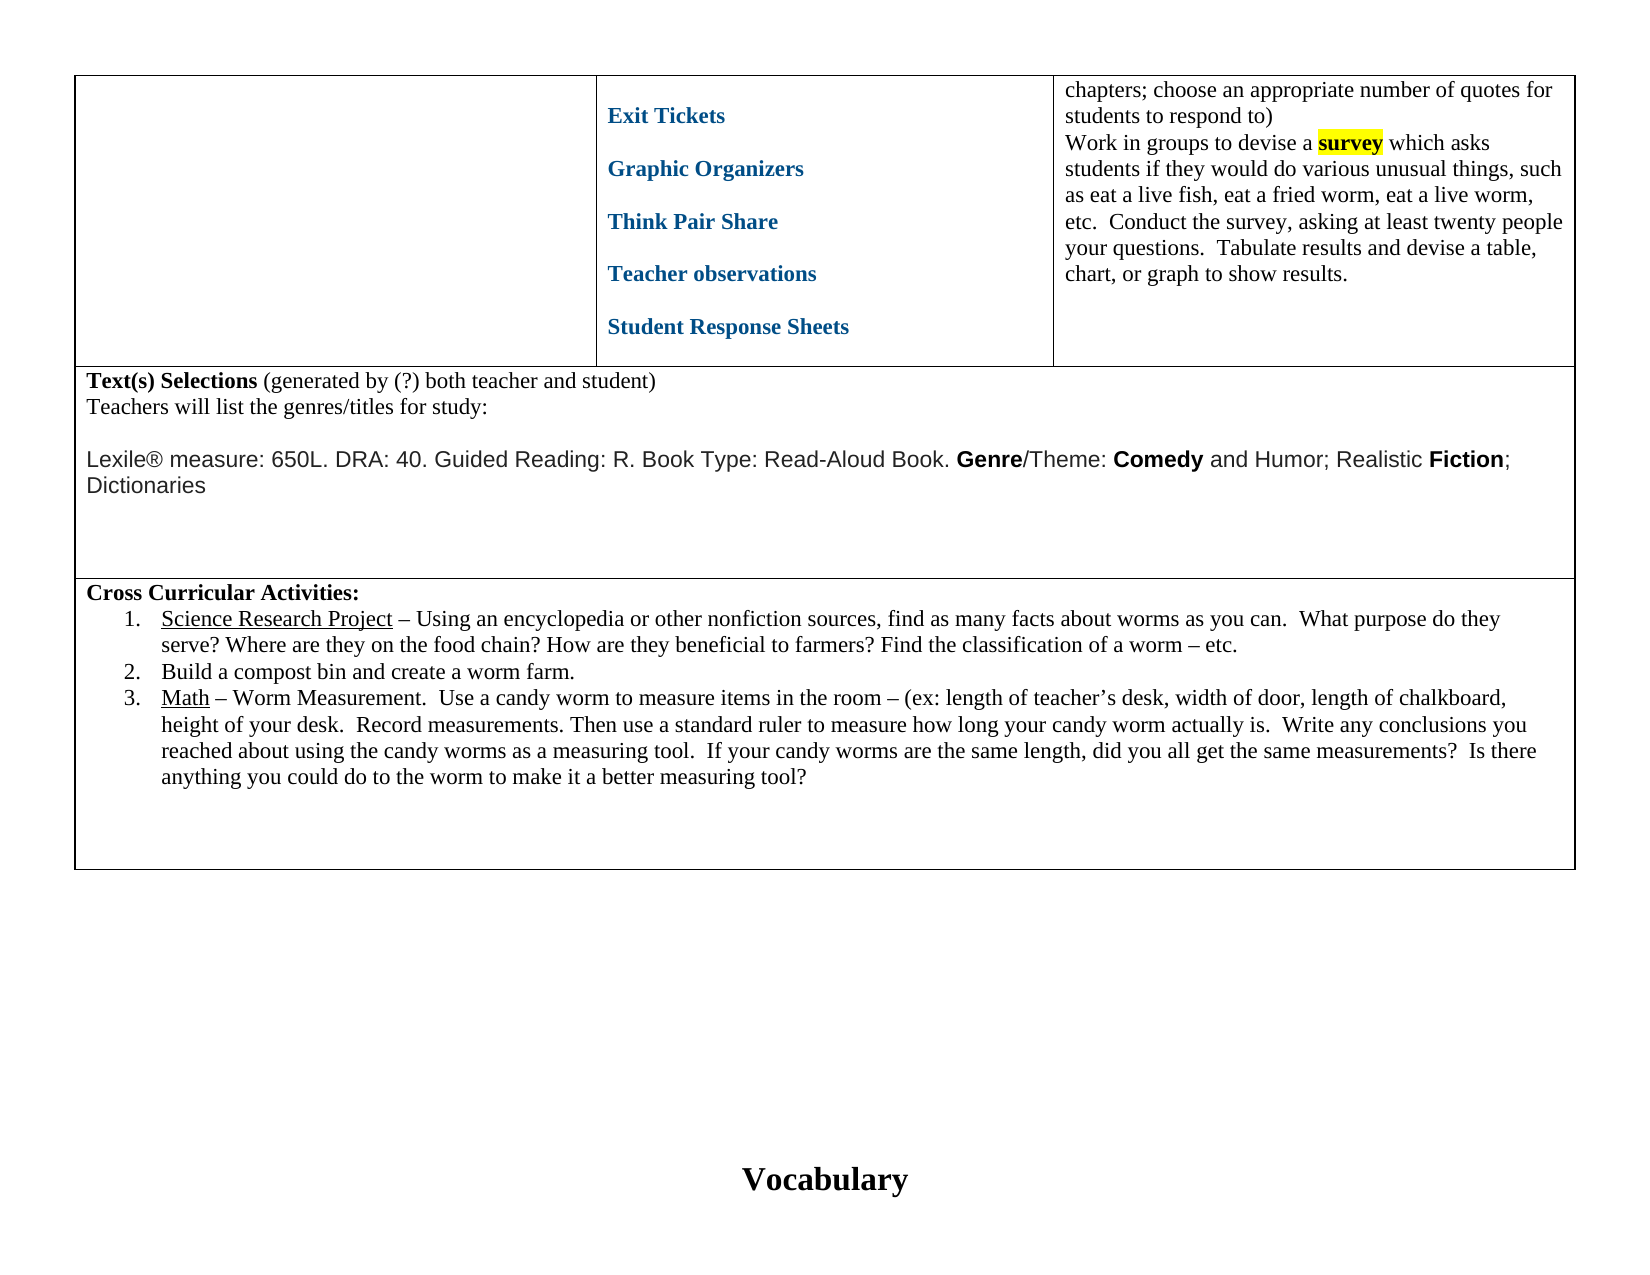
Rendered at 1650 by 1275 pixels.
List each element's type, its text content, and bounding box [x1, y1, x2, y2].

table_cell Cross Curricular Activities: Science Research Project – Using an encyclopedia or other nonfiction sources, find as many facts about worms as you can. What purpose do they serve? Where are they on the food chain? How are they beneficial to farmers? Find the classification of a worm – etc. Build a compost bin and create a worm farm. Math – Worm Measurement. Use a candy worm to measure items in the room – (ex: length of teacher’s desk, width of door, length of chalkboard, height of your desk. Record measurements. Then use a standard ruler to measure how long your candy worm actually is. Write any conclusions you reached about using the candy worms as a measuring tool. If your candy worms are the same length, did you all get the same measurements? Is there anything you could do to the worm to make it a better measuring tool? [76, 579, 1574, 869]
table_cell Text(s) Selections (generated by (?) both teacher and student) Teachers will list the genres/titles for study: Lexile® measure: 650L. DRA: 40. Guided Reading: R. Book Type: Read-Aloud Book. Genre/Theme: Comedy and Humor; Realistic Fiction; Dictionaries [76, 367, 1574, 578]
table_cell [76, 76, 596, 366]
text Vocabulary [150, 1160, 1500, 1198]
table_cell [597, 76, 1053, 366]
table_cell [1054, 76, 1574, 366]
